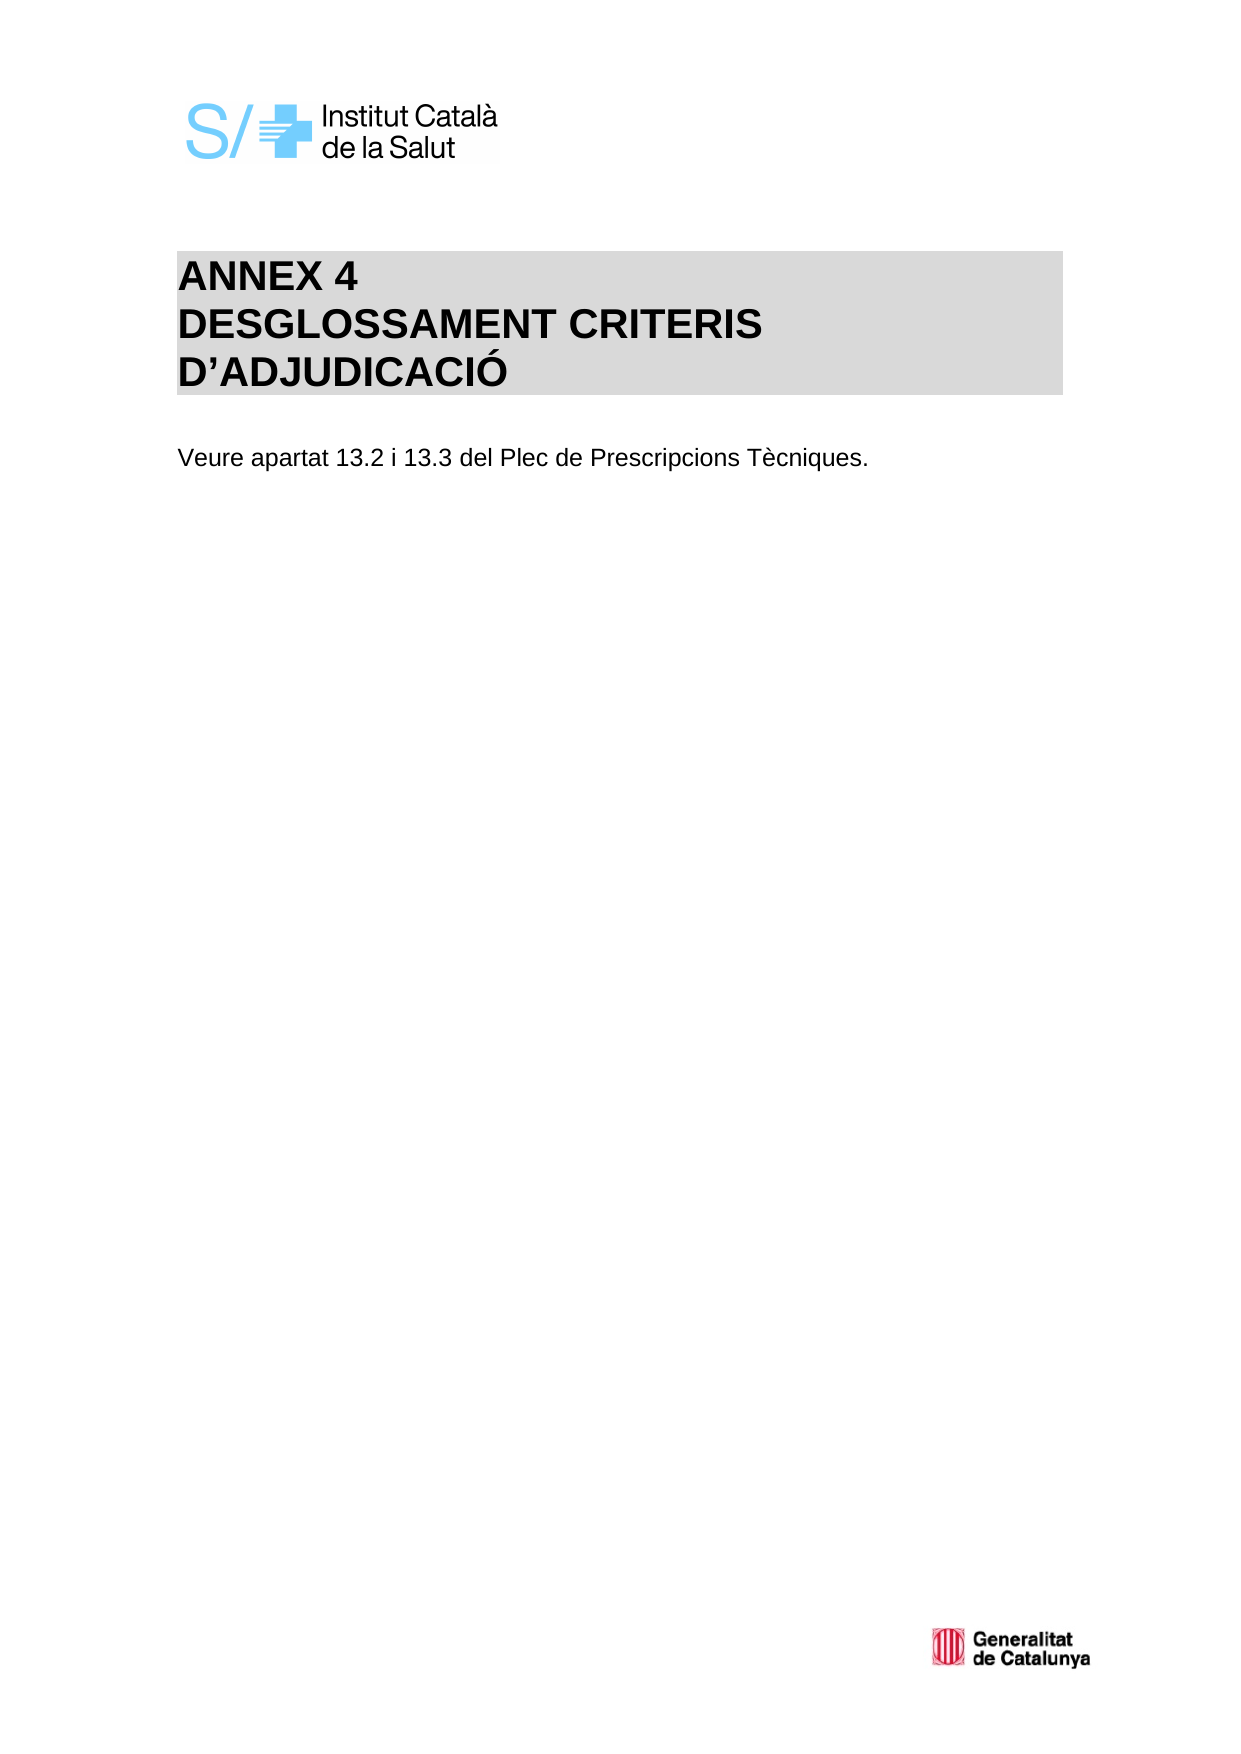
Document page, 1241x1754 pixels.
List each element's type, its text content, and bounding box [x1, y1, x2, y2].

picture [184, 101, 501, 164]
text DESGLOSSAMENT CRITERIS D’ADJUDICACIÓ [177, 299, 1063, 395]
text Veure apartat 13.2 i 13.3 del Plec de Prescripcions Tècniques. [177, 443, 1063, 471]
text ANNEX 4 [177, 251, 1063, 299]
picture [893, 1621, 1129, 1674]
